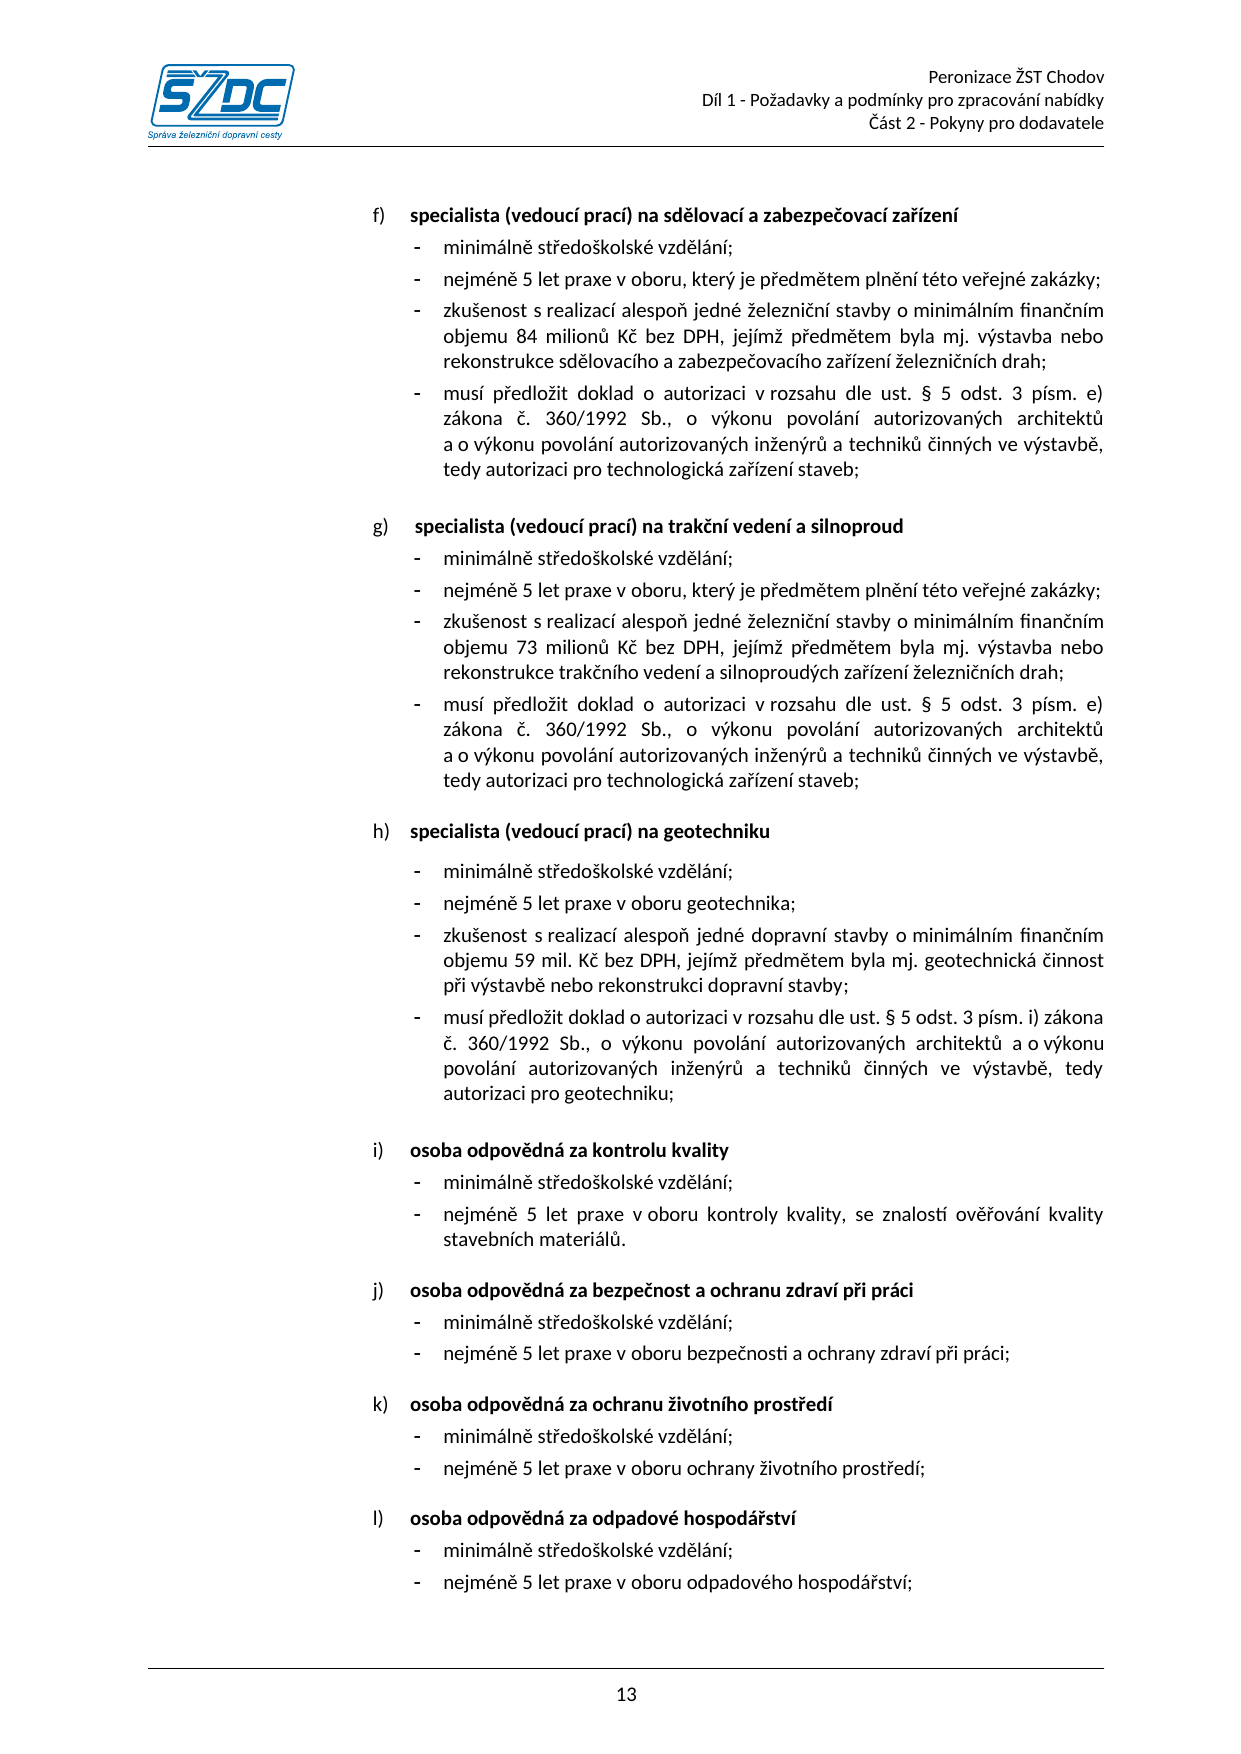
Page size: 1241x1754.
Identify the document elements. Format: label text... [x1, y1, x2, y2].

list minimálně středoškolské vzdělání; [413, 1537, 1104, 1563]
list nejméně 5 let praxe v oboru geotechnika; [413, 890, 1104, 916]
list zkušenost s realizací alespoň jedné železniční stavby o minimálním finančním objemu 84 milionů Kč bez DPH, jejímž předmětem byla mj. výstavba nebo rekonstrukce sdělovacího a zabezpečovacího zařízení železničních drah; [413, 298, 1104, 374]
list osoba odpovědná za bezpečnost a ochranu zdraví při práci [373, 1277, 1104, 1303]
list minimálně středoškolské vzdělání; [413, 858, 1104, 884]
list musí předložit doklad o autorizaci v rozsahu dle ust. § 5 odst. 3 písm. i) zákona č. 360/1992 Sb., o výkonu povolání autorizovaných architektů a o výkonu povolání autorizovaných inženýrů a techniků činných ve výstavbě, tedy autorizaci pro geotechniku; [413, 1004, 1104, 1106]
list minimálně středoškolské vzdělání; [413, 545, 1104, 571]
list zkušenost s realizací alespoň jedné železniční stavby o minimálním finančním objemu 73 milionů Kč bez DPH, jejímž předmětem byla mj. výstavba nebo rekonstrukce trakčního vedení a silnoproudých zařízení železničních drah; [413, 608, 1104, 685]
list minimálně středoškolské vzdělání; [413, 234, 1104, 260]
list nejméně 5 let praxe v oboru bezpečnosti a ochrany zdraví při práci; [413, 1341, 1104, 1366]
list nejméně 5 let praxe v oboru, který je předmětem plnění této veřejné zakázky; [413, 266, 1104, 291]
list nejméně 5 let praxe v oboru odpadového hospodářství; [413, 1569, 1104, 1594]
list specialista (vedoucí prací) na sdělovací a zabezpečovací zařízení [373, 203, 1104, 228]
list zkušenost s realizací alespoň jedné dopravní stavby o minimálním finančním objemu 59 mil. Kč bez DPH, jejímž předmětem byla mj. geotechnická činnost při výstavbě nebo rekonstrukci dopravní stavby; [413, 922, 1104, 998]
list specialista (vedoucí prací) na trakční vedení a silnoproud [373, 513, 1104, 539]
list specialista (vedoucí prací) na geotechniku [373, 818, 1104, 843]
list musí předložit doklad o autorizaci v rozsahu dle ust. § 5 odst. 3 písm. e) zákona č. 360/1992 Sb., o výkonu povolání autorizovaných architektů a o výkonu povolání autorizovaných inženýrů a techniků činných ve výstavbě, tedy autorizaci pro technologická zařízení staveb; [413, 380, 1104, 482]
list musí předložit doklad o autorizaci v rozsahu dle ust. § 5 odst. 3 písm. e) zákona č. 360/1992 Sb., o výkonu povolání autorizovaných architektů a o výkonu povolání autorizovaných inženýrů a techniků činných ve výstavbě, tedy autorizaci pro technologická zařízení staveb; [413, 691, 1104, 793]
list minimálně středoškolské vzdělání; [413, 1169, 1104, 1195]
list nejméně 5 let praxe v oboru ochrany životního prostředí; [413, 1455, 1104, 1480]
list minimálně středoškolské vzdělání; [413, 1423, 1104, 1448]
list osoba odpovědná za ochranu životního prostředí [373, 1391, 1104, 1417]
list nejméně 5 let praxe v oboru, který je předmětem plnění této veřejné zakázky; [413, 577, 1104, 602]
list osoba odpovědná za kontrolu kvality [373, 1138, 1104, 1163]
list nejméně 5 let praxe v oboru kontroly kvality, se znalostí ověřování kvality stavebních materiálů. [413, 1201, 1104, 1252]
list osoba odpovědná za odpadové hospodářství [373, 1506, 1104, 1531]
list minimálně středoškolské vzdělání; [413, 1309, 1104, 1334]
